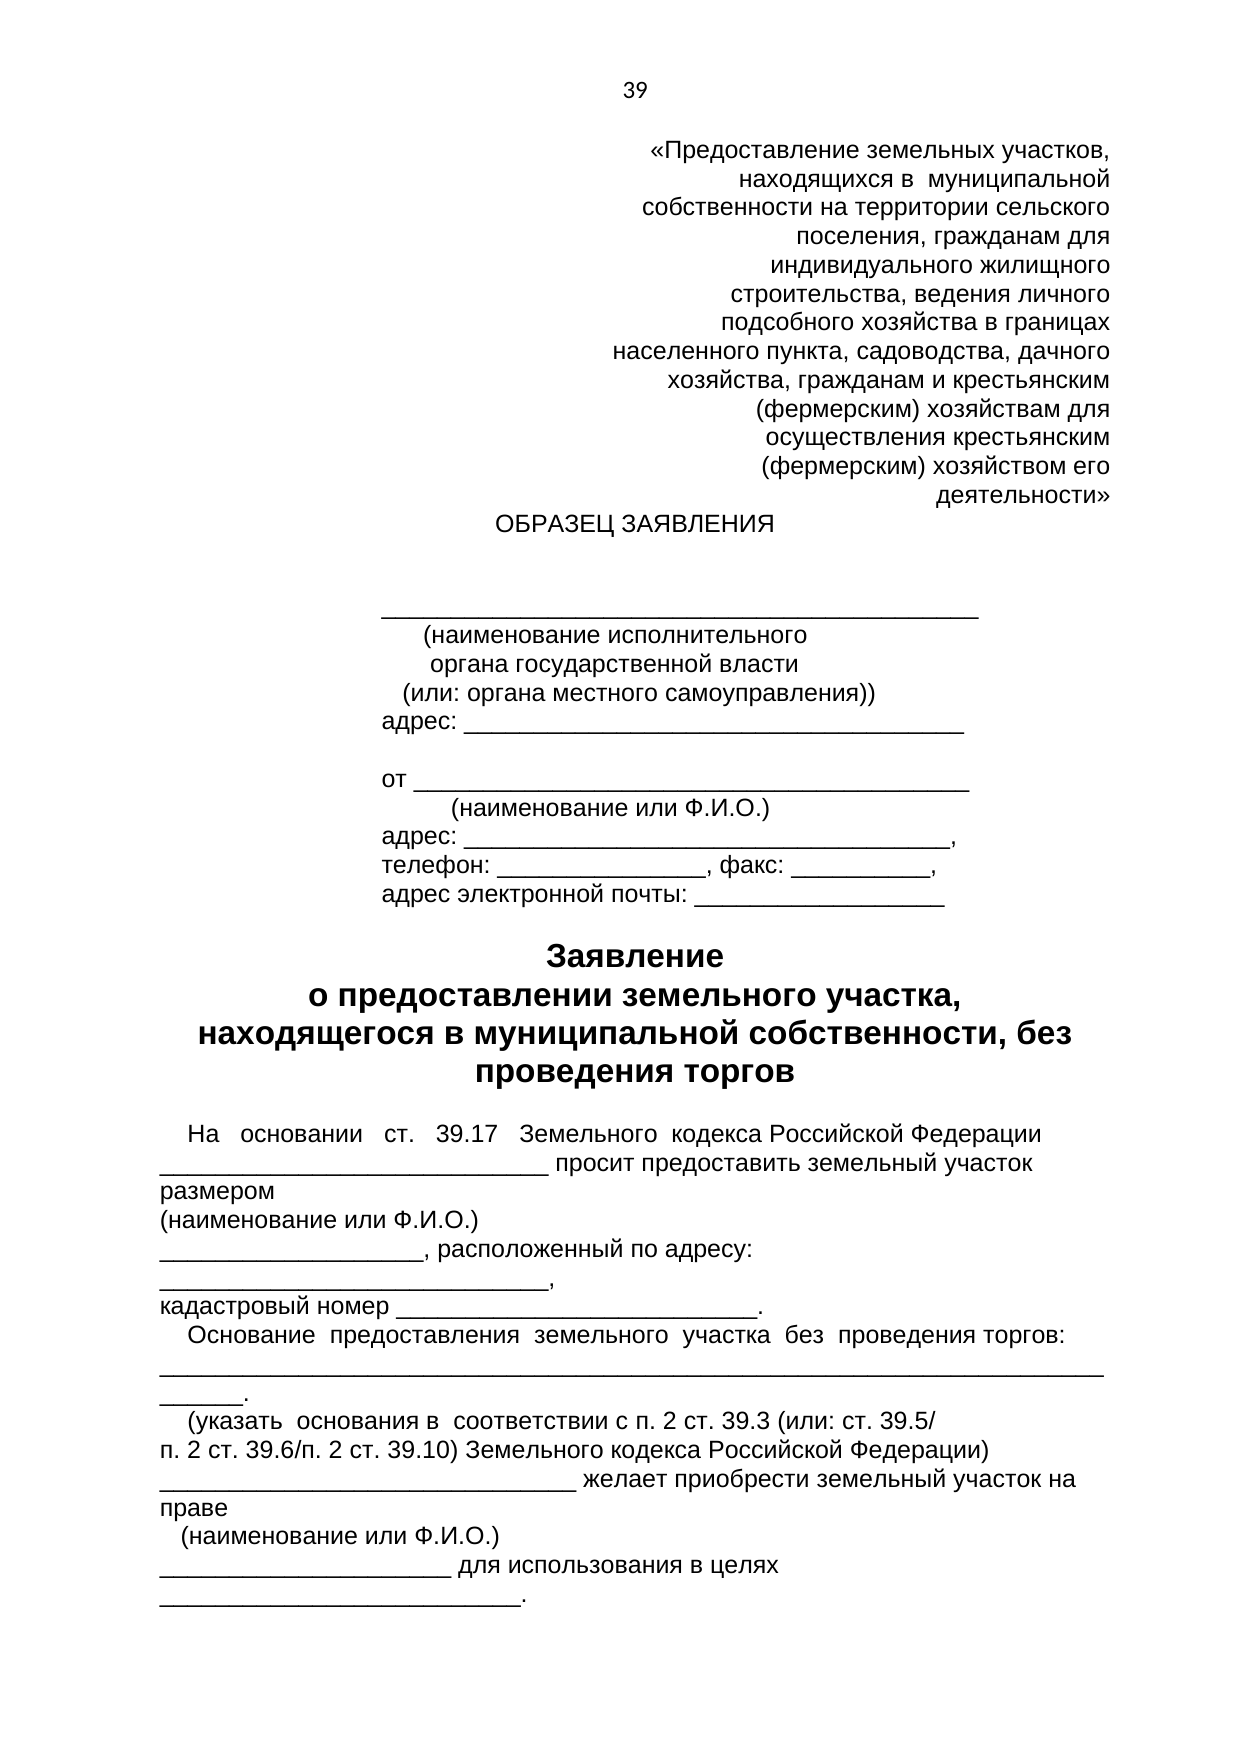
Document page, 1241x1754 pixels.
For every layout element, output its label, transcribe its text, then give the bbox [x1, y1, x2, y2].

text находящегося в муниципальной собственности, без проведения торгов [159, 1013, 1110, 1090]
text от ________________________________________ [159, 764, 1110, 792]
text адрес электронной почты: __________________ [159, 879, 1110, 907]
text (наименование исполнительного [159, 620, 1110, 649]
text ОБРАЗЕЦ ЗАЯВЛЕНИЯ [159, 509, 1110, 537]
text п. 2 ст. 39.6/п. 2 ст. 39.10) Земельного кодекса Российской Федерации) [159, 1435, 1110, 1464]
text о предоставлении земельного участка, [159, 975, 1110, 1013]
text (указать основания в соответствии с п. 2 ст. 39.3 (или: ст. 39.5/ [159, 1406, 1110, 1435]
text органа государственной власти [159, 649, 1110, 677]
text __________________________________________________________________________. [159, 1349, 1110, 1406]
text (наименование или Ф.И.О.) [159, 1205, 1110, 1234]
text ______________________________ желает приобрести земельный участок на праве [159, 1464, 1110, 1521]
text Заявление [159, 936, 1110, 975]
text адрес: ____________________________________ [159, 706, 1110, 735]
text (наименование или Ф.И.О.) [159, 792, 1110, 821]
text кадастровый номер __________________________. [159, 1291, 1110, 1320]
text «Предоставление земельных участков, находящихся в муниципальной собственности на территории сельского поселения, гражданам для индивидуального жилищного строительства, ведения личного подсобного хозяйства в границах населенного пункта, садоводства, дачного хозяйства, гражданам и крестьянским (фермерским) хозяйствам для осуществления крестьянским (фермерским) хозяйством его деятельности» [602, 135, 1110, 509]
text адрес: ___________________________________, [159, 821, 1110, 850]
text телефон: _______________, факс: __________, [159, 850, 1110, 879]
text _____________________ для использования в целях __________________________. [159, 1550, 1110, 1607]
text На основании ст. 39.17 Земельного кодекса Российской Федерации [159, 1119, 1110, 1147]
text (наименование или Ф.И.О.) [159, 1521, 1110, 1550]
text ___________________, расположенный по адресу: ____________________________, [159, 1234, 1110, 1291]
text Основание предоставления земельного участка без проведения торгов: [159, 1320, 1110, 1349]
text ____________________________ просит предоставить земельный участок размером [159, 1147, 1110, 1205]
text ___________________________________________ [159, 591, 1110, 620]
text (или: органа местного самоуправления)) [159, 677, 1110, 706]
